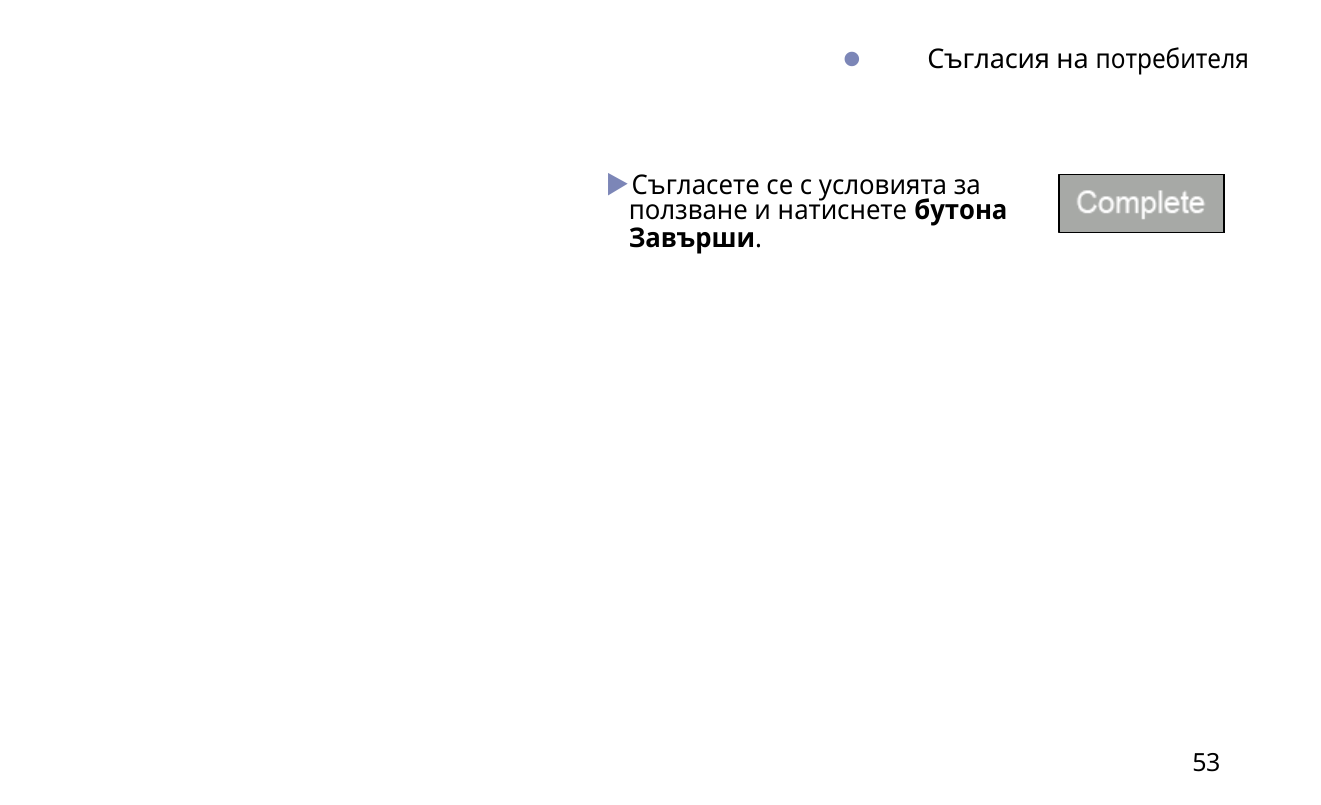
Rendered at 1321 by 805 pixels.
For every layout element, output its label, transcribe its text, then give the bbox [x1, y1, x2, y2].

list Съгласете се с условията за ползване и натиснете бутона Завърши. [605, 172, 1030, 255]
picture [1060, 175, 1223, 232]
list Съгласия на потребителя [842, 39, 1258, 76]
